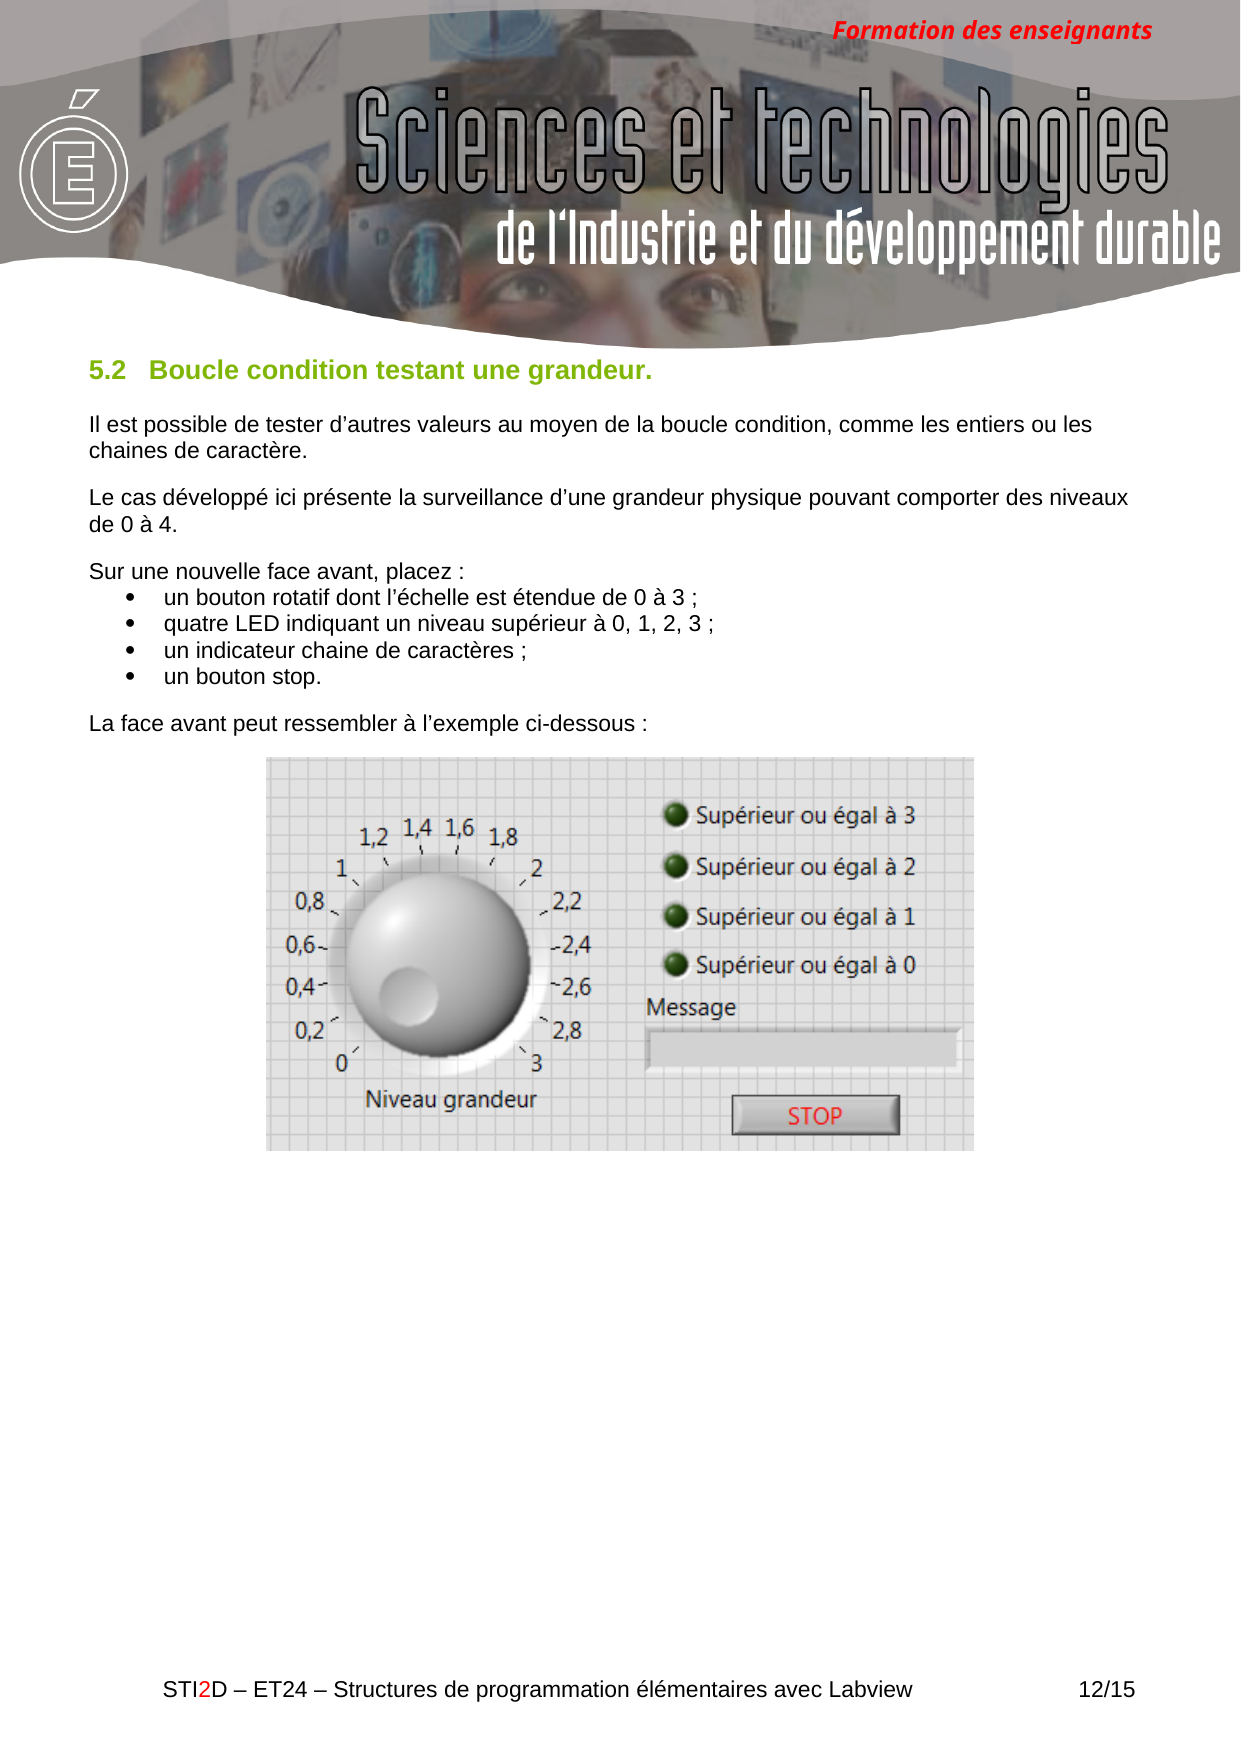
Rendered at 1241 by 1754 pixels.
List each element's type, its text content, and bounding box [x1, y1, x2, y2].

picture [0, 0, 1241, 356]
list un indicateur chaine de caractères ; [126, 637, 1152, 663]
subtitle Boucle condition testant une grandeur. [89, 354, 1152, 386]
text La face avant peut ressembler à l’exemple ci-dessous : [89, 710, 1152, 737]
picture [266, 757, 975, 1151]
list un bouton stop. [126, 663, 1152, 689]
list quatre LED indiquant un niveau supérieur à 0, 1, 2, 3 ; [126, 610, 1152, 637]
text Il est possible de tester d’autres valeurs au moyen de la boucle condition, comme les entiers ou les chaines de caractère. [89, 411, 1152, 463]
text Le cas développé ici présente la surveillance d’une grandeur physique pouvant comporter des niveaux de 0 à 4. [89, 484, 1152, 537]
text Sur une nouvelle face avant, placez : [89, 558, 1152, 584]
list un bouton rotatif dont l’échelle est étendue de 0 à 3 ; [126, 584, 1152, 610]
